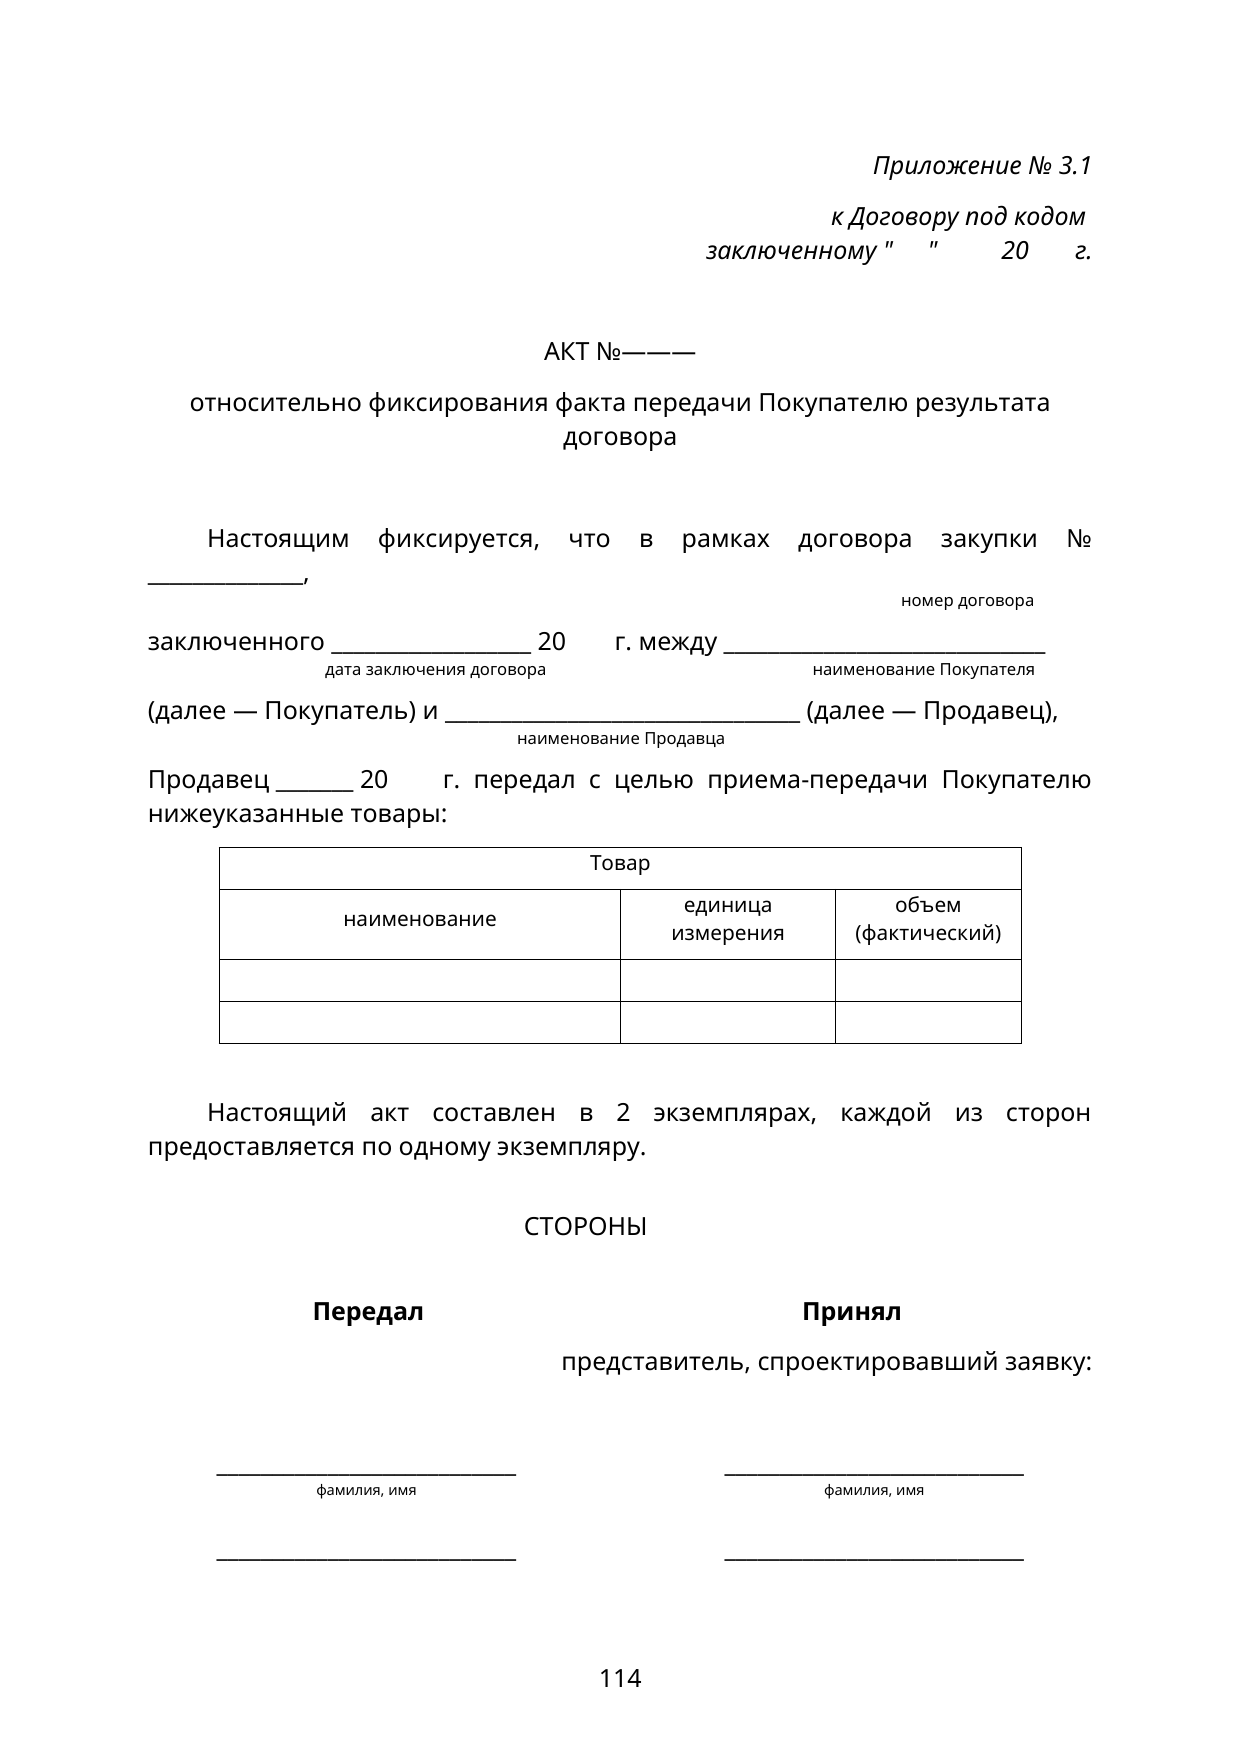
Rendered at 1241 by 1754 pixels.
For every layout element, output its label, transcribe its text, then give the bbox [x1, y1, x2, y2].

table_cell объем (фактический) [836, 890, 1021, 959]
text СТОРОНЫ [148, 1208, 1092, 1243]
text наименование Продавца [517, 727, 1130, 749]
table_cell [621, 960, 835, 1001]
text относительно фиксирования факта передачи Покупателю результата договора [148, 385, 1092, 453]
text Продавец _______ 20 г. передал с целью приема-передачи Покупателю нижеуказанные товары: [148, 762, 1092, 830]
text АКТ №——— [148, 334, 1092, 368]
text представитель, спроектировавший заявку: [148, 1344, 1092, 1378]
table_cell [836, 960, 1021, 1001]
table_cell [620, 1530, 1128, 1564]
table_header ___________________________ фамилия, имя [620, 1446, 1128, 1530]
table_header ___________________________ фамилия, имя [112, 1446, 620, 1530]
text дата заключения договора наименование Покупателя [325, 658, 1130, 680]
table_cell наименование [220, 890, 620, 959]
table_cell единица измерения [621, 890, 835, 959]
table_cell [220, 960, 620, 1001]
text Настоящим фиксируется, что в рамках договора закупки № ______________, [148, 520, 1092, 588]
table_header Принял [600, 1293, 1104, 1344]
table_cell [112, 1530, 620, 1564]
text (далее — Покупатель) и ________________________________ (далее — Продавец), [148, 693, 1093, 727]
text заключенного __________________ 20 г. между _____________________________ [148, 623, 1092, 658]
table_header Передал [136, 1293, 600, 1344]
table_cell [621, 1002, 835, 1043]
text к Договору под кодом заключенному " " 20 г. [148, 198, 1092, 267]
table_cell [220, 1002, 620, 1043]
table_header Товар [220, 848, 1021, 889]
text Приложение № 3.1 [148, 148, 1092, 182]
text номер договора [901, 588, 1092, 611]
table_cell [836, 1002, 1021, 1043]
text Настоящий акт составлен в 2 экземплярах, каждой из сторон предоставляется по одному экземпляру. [148, 1095, 1092, 1163]
